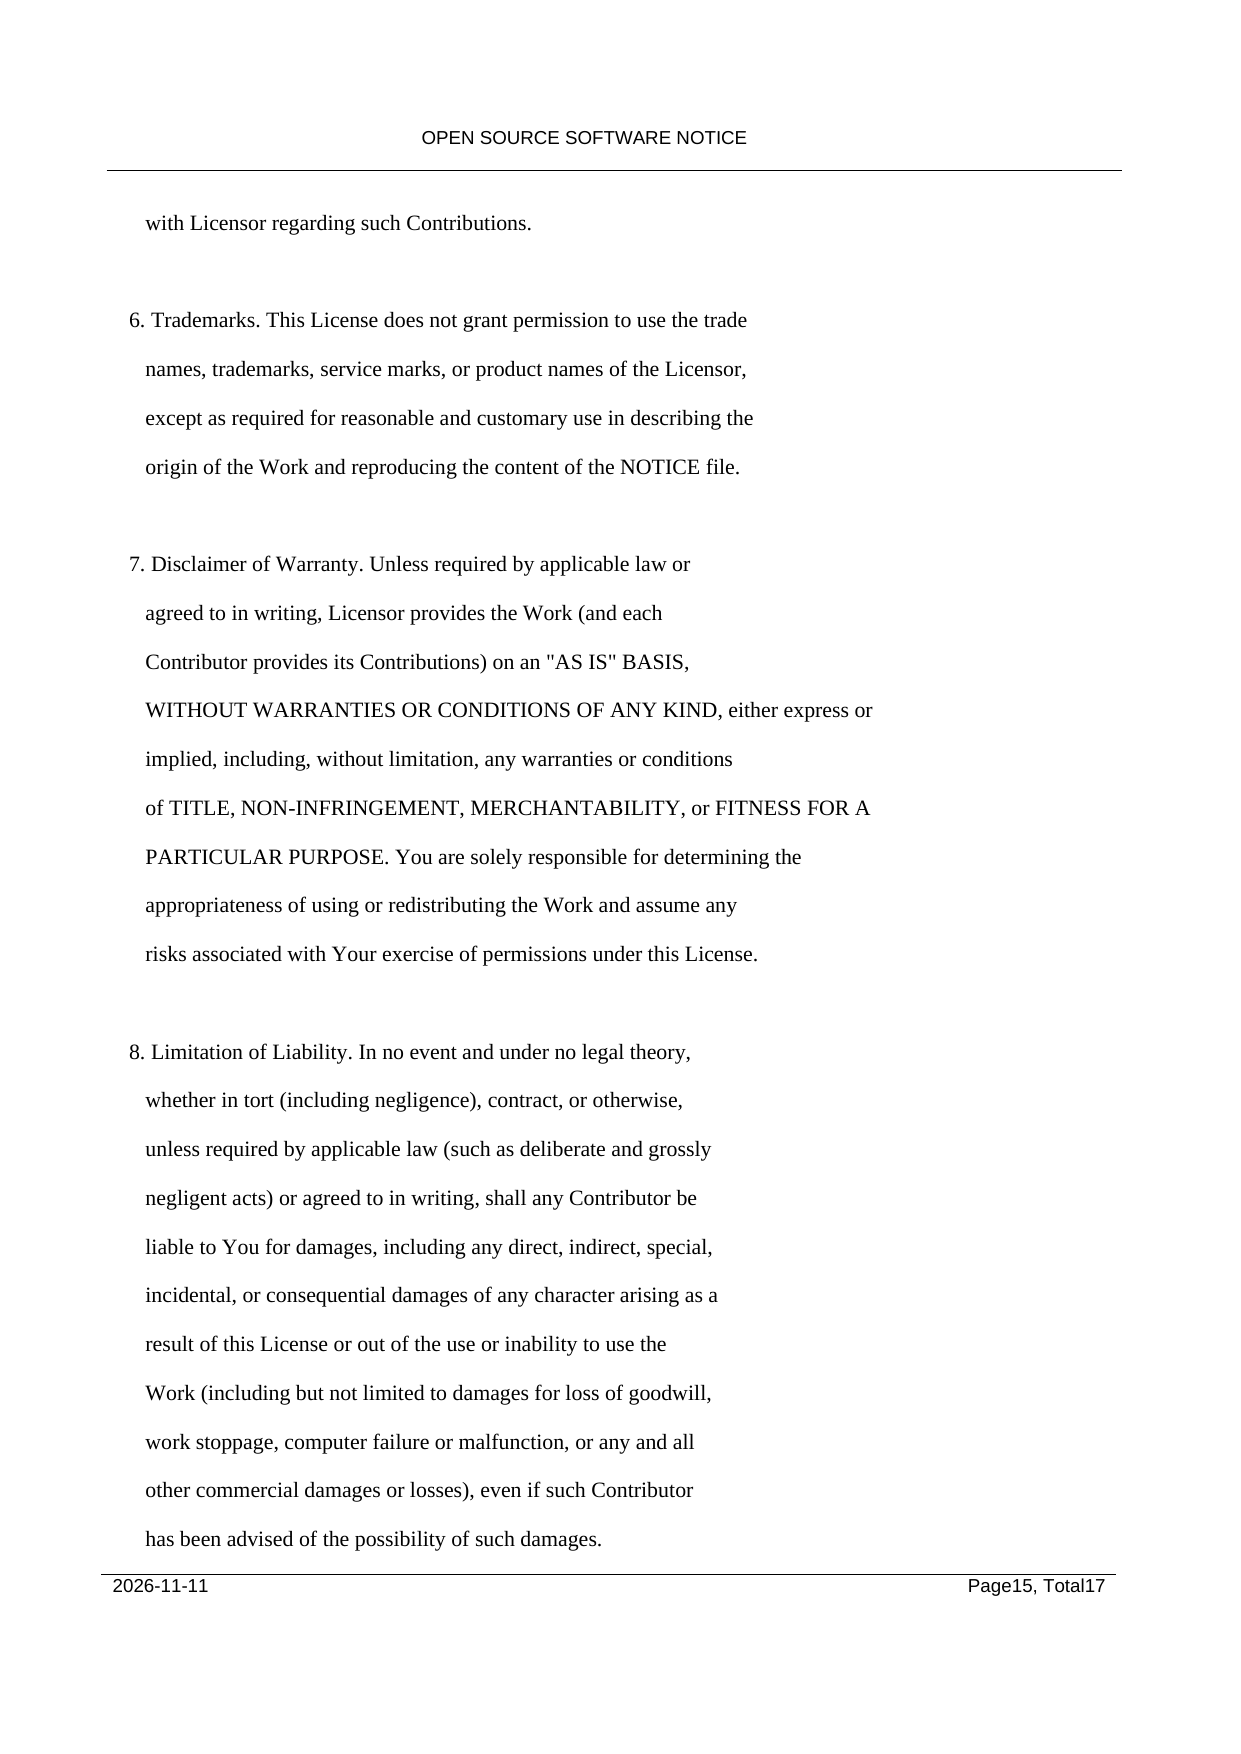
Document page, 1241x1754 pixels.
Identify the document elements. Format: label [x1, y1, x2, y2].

text [112, 206, 1128, 1555]
